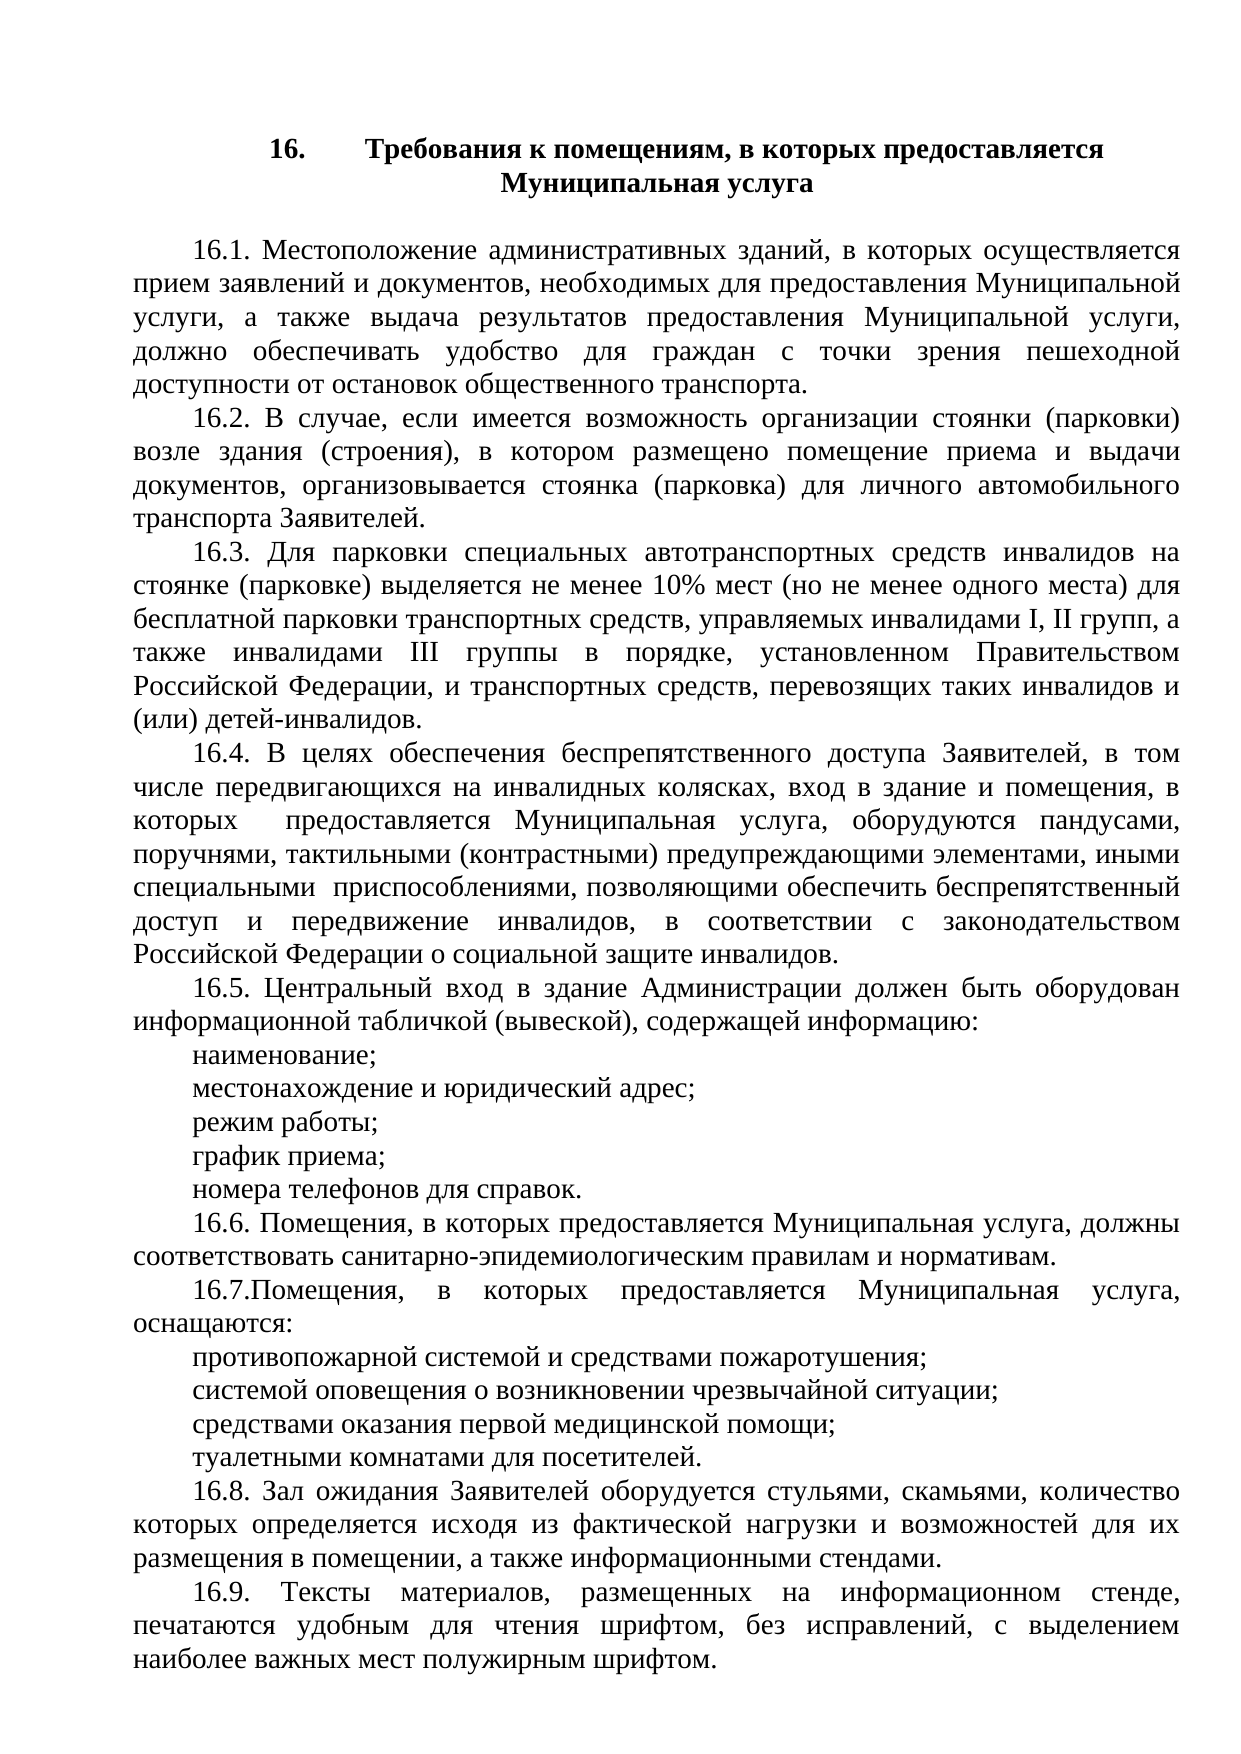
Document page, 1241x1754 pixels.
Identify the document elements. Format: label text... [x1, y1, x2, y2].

list Требования к помещениям, в которых предоставляется Муниципальная услуга [133, 131, 1181, 198]
text график приема; [133, 1138, 1181, 1171]
text режим работы; [133, 1104, 1181, 1138]
text 16.7.Помещения, в которых предоставляется Муниципальная услуга, оснащаются: [133, 1272, 1181, 1339]
text 16.4. В целях обеспечения беспрепятственного доступа Заявителей, в том числе передвигающихся на инвалидных колясках, вход в здание и помещения, в которых предоставляется Муниципальная услуга, оборудуются пандусами, поручнями, тактильными (контрастными) предупреждающими элементами, иными специальными приспособлениями, позволяющими обеспечить беспрепятственный доступ и передвижение инвалидов, в соответствии с законодательством Российской Федерации о социальной защите инвалидов. [133, 735, 1181, 970]
text системой оповещения о возникновении чрезвычайной ситуации; [133, 1372, 1181, 1406]
text наименование; [133, 1037, 1181, 1071]
text 16.8. Зал ожидания Заявителей оборудуется стульями, скамьями, количество которых определяется исходя из фактической нагрузки и возможностей для их размещения в помещении, а также информационными стендами. [133, 1473, 1181, 1574]
text 16.6. Помещения, в которых предоставляется Муниципальная услуга, должны соответствовать санитарно-эпидемиологическим правилам и нормативам. [133, 1205, 1181, 1272]
text средствами оказания первой медицинской помощи; [133, 1406, 1181, 1439]
text 16.9. Тексты материалов, размещенных на информационном стенде, печатаются удобным для чтения шрифтом, без исправлений, с выделением наиболее важных мест полужирным шрифтом. [133, 1574, 1181, 1674]
text 16.2. В случае, если имеется возможность организации стоянки (парковки) возле здания (строения), в котором размещено помещение приема и выдачи документов, организовывается стоянка (парковка) для личного автомобильного транспорта Заявителей. [133, 400, 1181, 534]
text местонахождение и юридический адрес; [133, 1071, 1181, 1104]
text 16.1. Местоположение административных зданий, в которых осуществляется прием заявлений и документов, необходимых для предоставления Муниципальной услуги, а также выдача результатов предоставления Муниципальной услуги, должно обеспечивать удобство для граждан с точки зрения пешеходной доступности от остановок общественного транспорта. [133, 232, 1181, 400]
text 16.3. Для парковки специальных автотранспортных средств инвалидов на стоянке (парковке) выделяется не менее 10% мест (но не менее одного места) для бесплатной парковки транспортных средств, управляемых инвалидами I, II групп, а также инвалидами III группы в порядке, установленном Правительством Российской Федерации, и транспортных средств, перевозящих таких инвалидов и (или) детей-инвалидов. [133, 534, 1181, 735]
text туалетными комнатами для посетителей. [133, 1439, 1181, 1473]
text 16.5. Центральный вход в здание Администрации должен быть оборудован информационной табличкой (вывеской), содержащей информацию: [133, 970, 1181, 1037]
text номера телефонов для справок. [133, 1171, 1181, 1205]
text противопожарной системой и средствами пожаротушения; [133, 1339, 1181, 1372]
